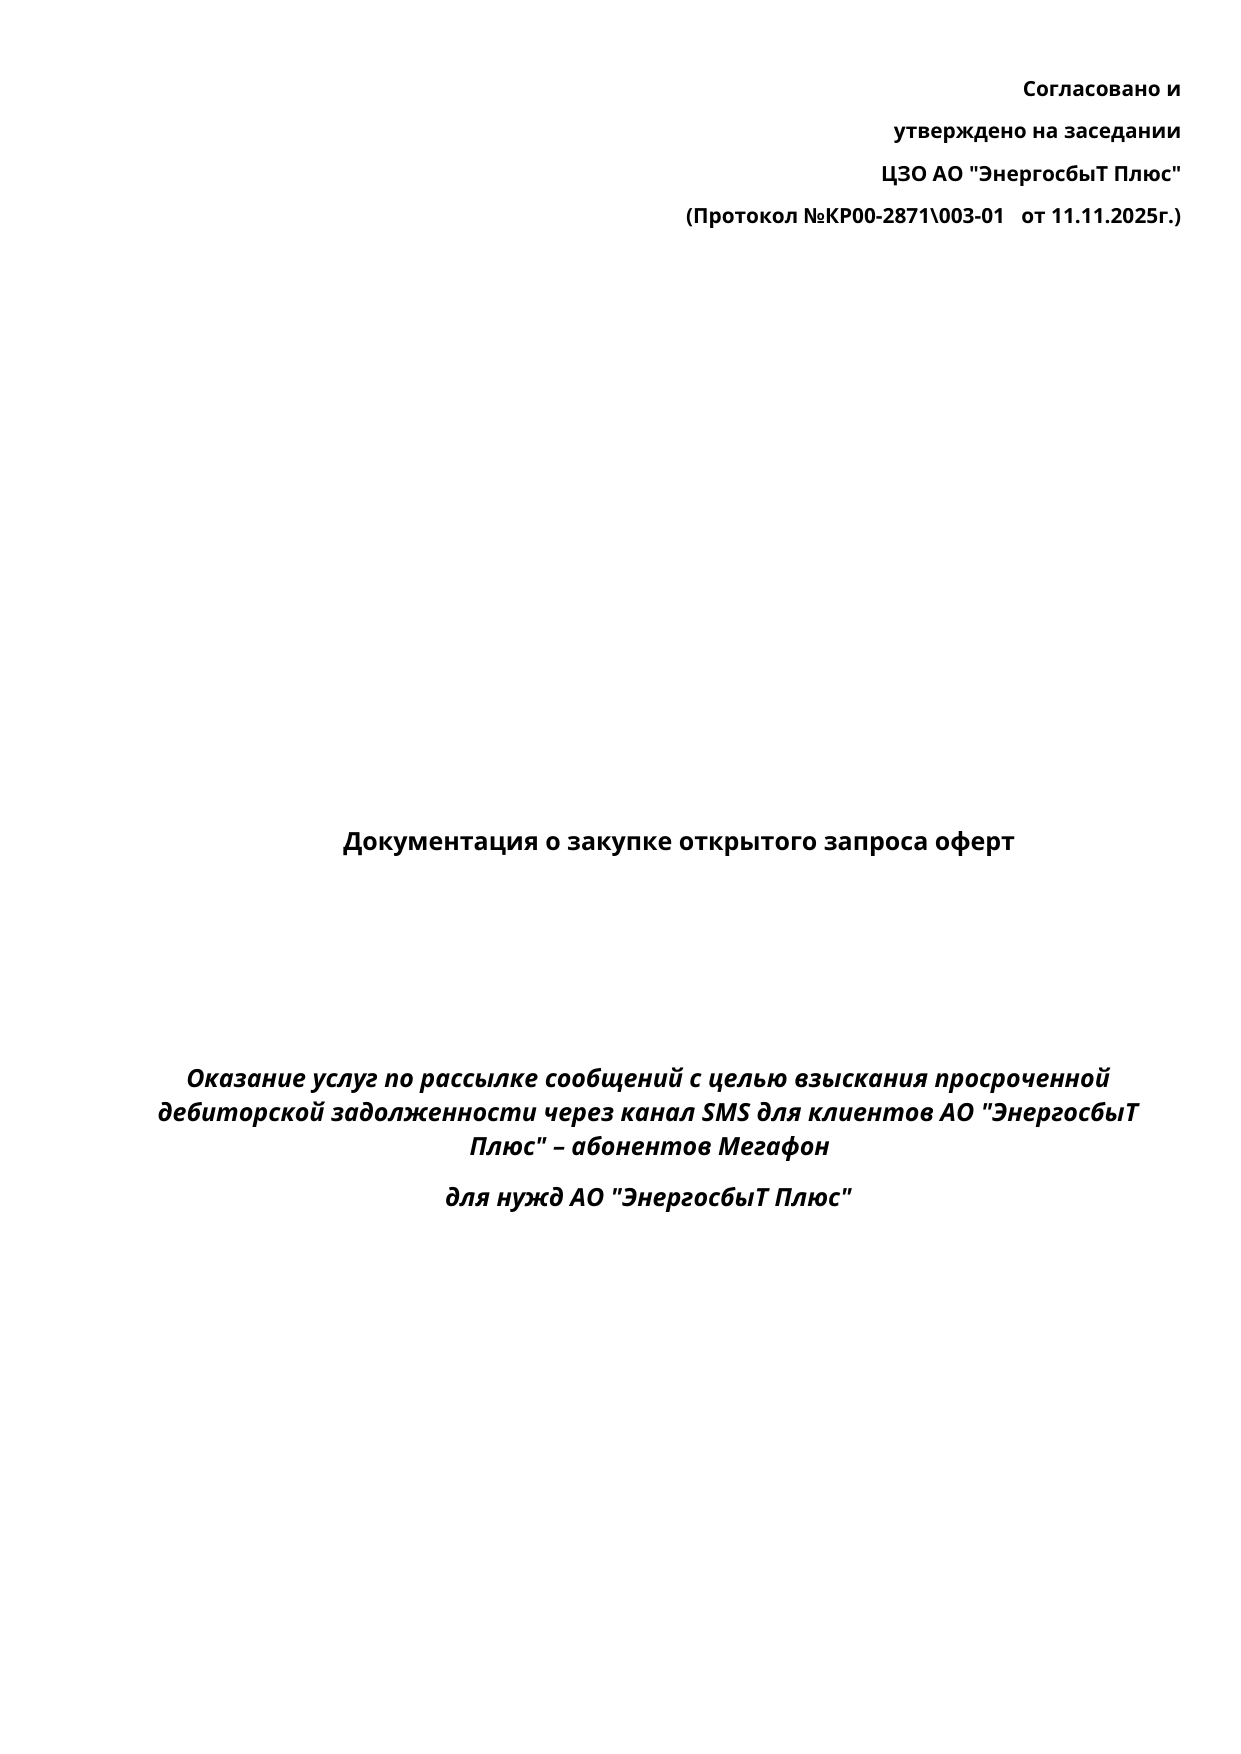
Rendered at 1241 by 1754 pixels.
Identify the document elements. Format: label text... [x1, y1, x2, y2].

text (Протокол №КР00-2871\003-01 от 11.11.2025г.) [474, 202, 1181, 230]
text Согласовано и [474, 74, 1181, 102]
text утверждено на заседании [474, 116, 1181, 145]
text Документация о закупке открытого запроса оферт [118, 823, 1181, 857]
text ЦЗО АО "ЭнергосбыТ Плюс" [474, 159, 1181, 187]
text Оказание услуг по рассылке сообщений с целью взыскания просроченной дебиторской задолженности через канал SMS для клиентов АО "ЭнергосбыТ Плюс" – абонентов Мегафон [118, 1061, 1181, 1163]
text для нужд АО "ЭнергосбыТ Плюс" [118, 1180, 1181, 1214]
